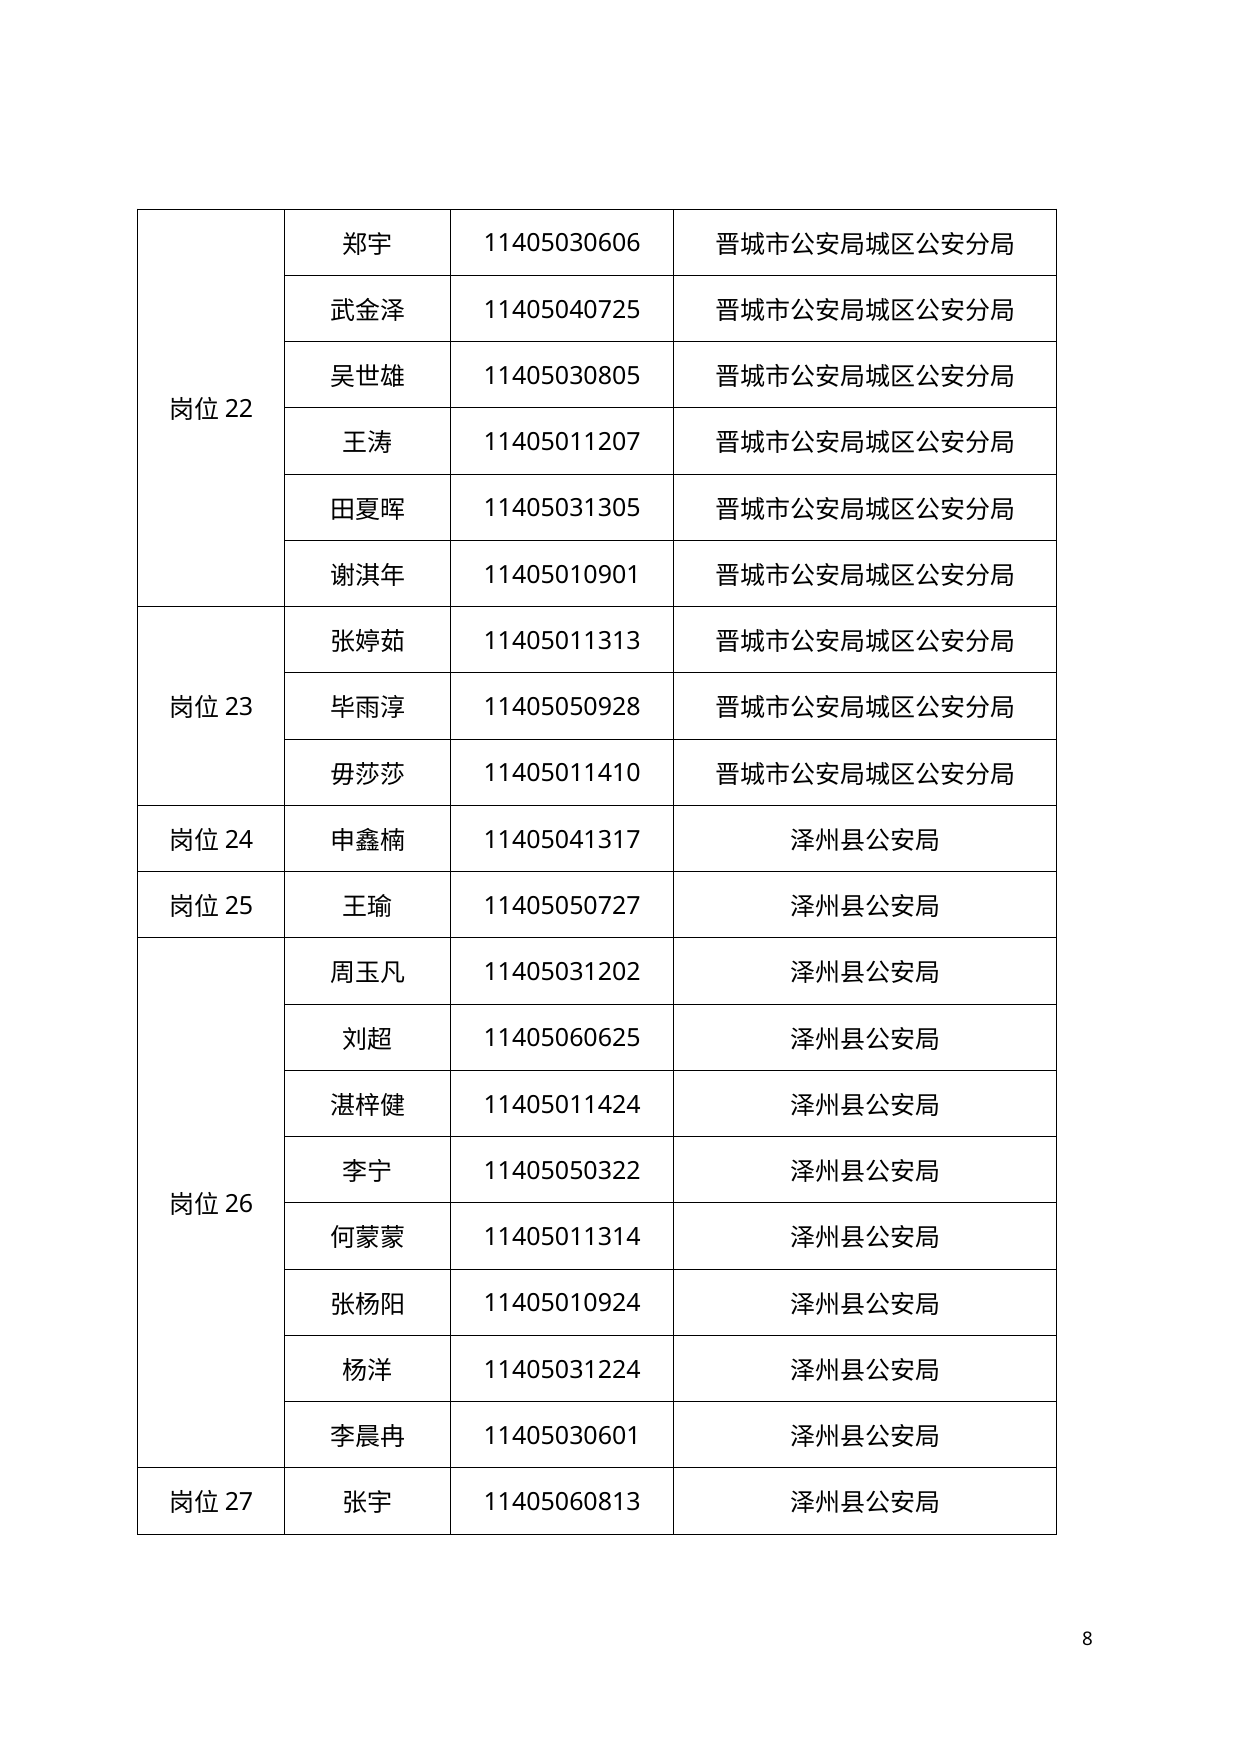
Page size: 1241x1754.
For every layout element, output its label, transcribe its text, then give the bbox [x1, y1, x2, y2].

table_cell 岗位26 [138, 938, 284, 1467]
table_cell 岗位22 [138, 210, 284, 606]
table_cell 岗位23 [138, 607, 284, 805]
